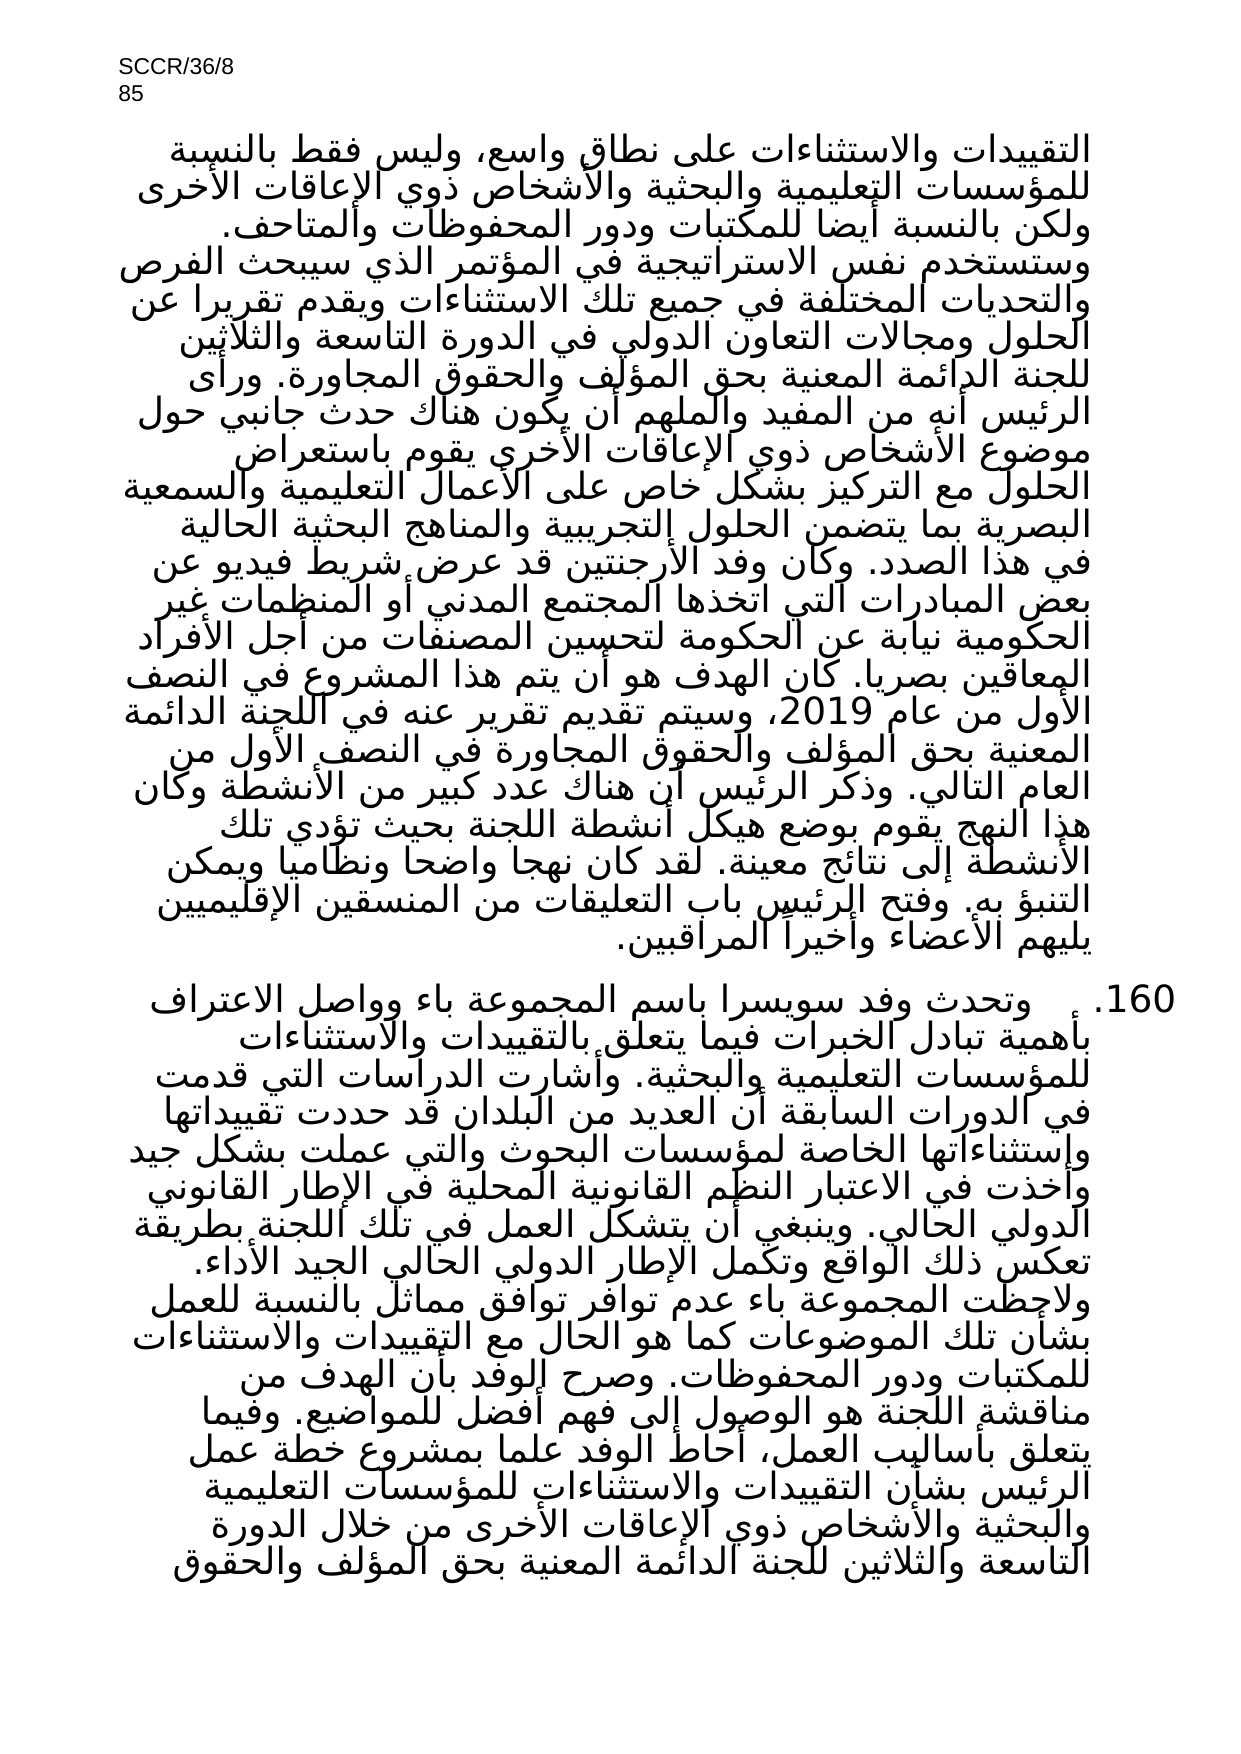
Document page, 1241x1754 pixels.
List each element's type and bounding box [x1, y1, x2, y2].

text [118, 982, 1092, 1582]
text [118, 132, 1092, 957]
